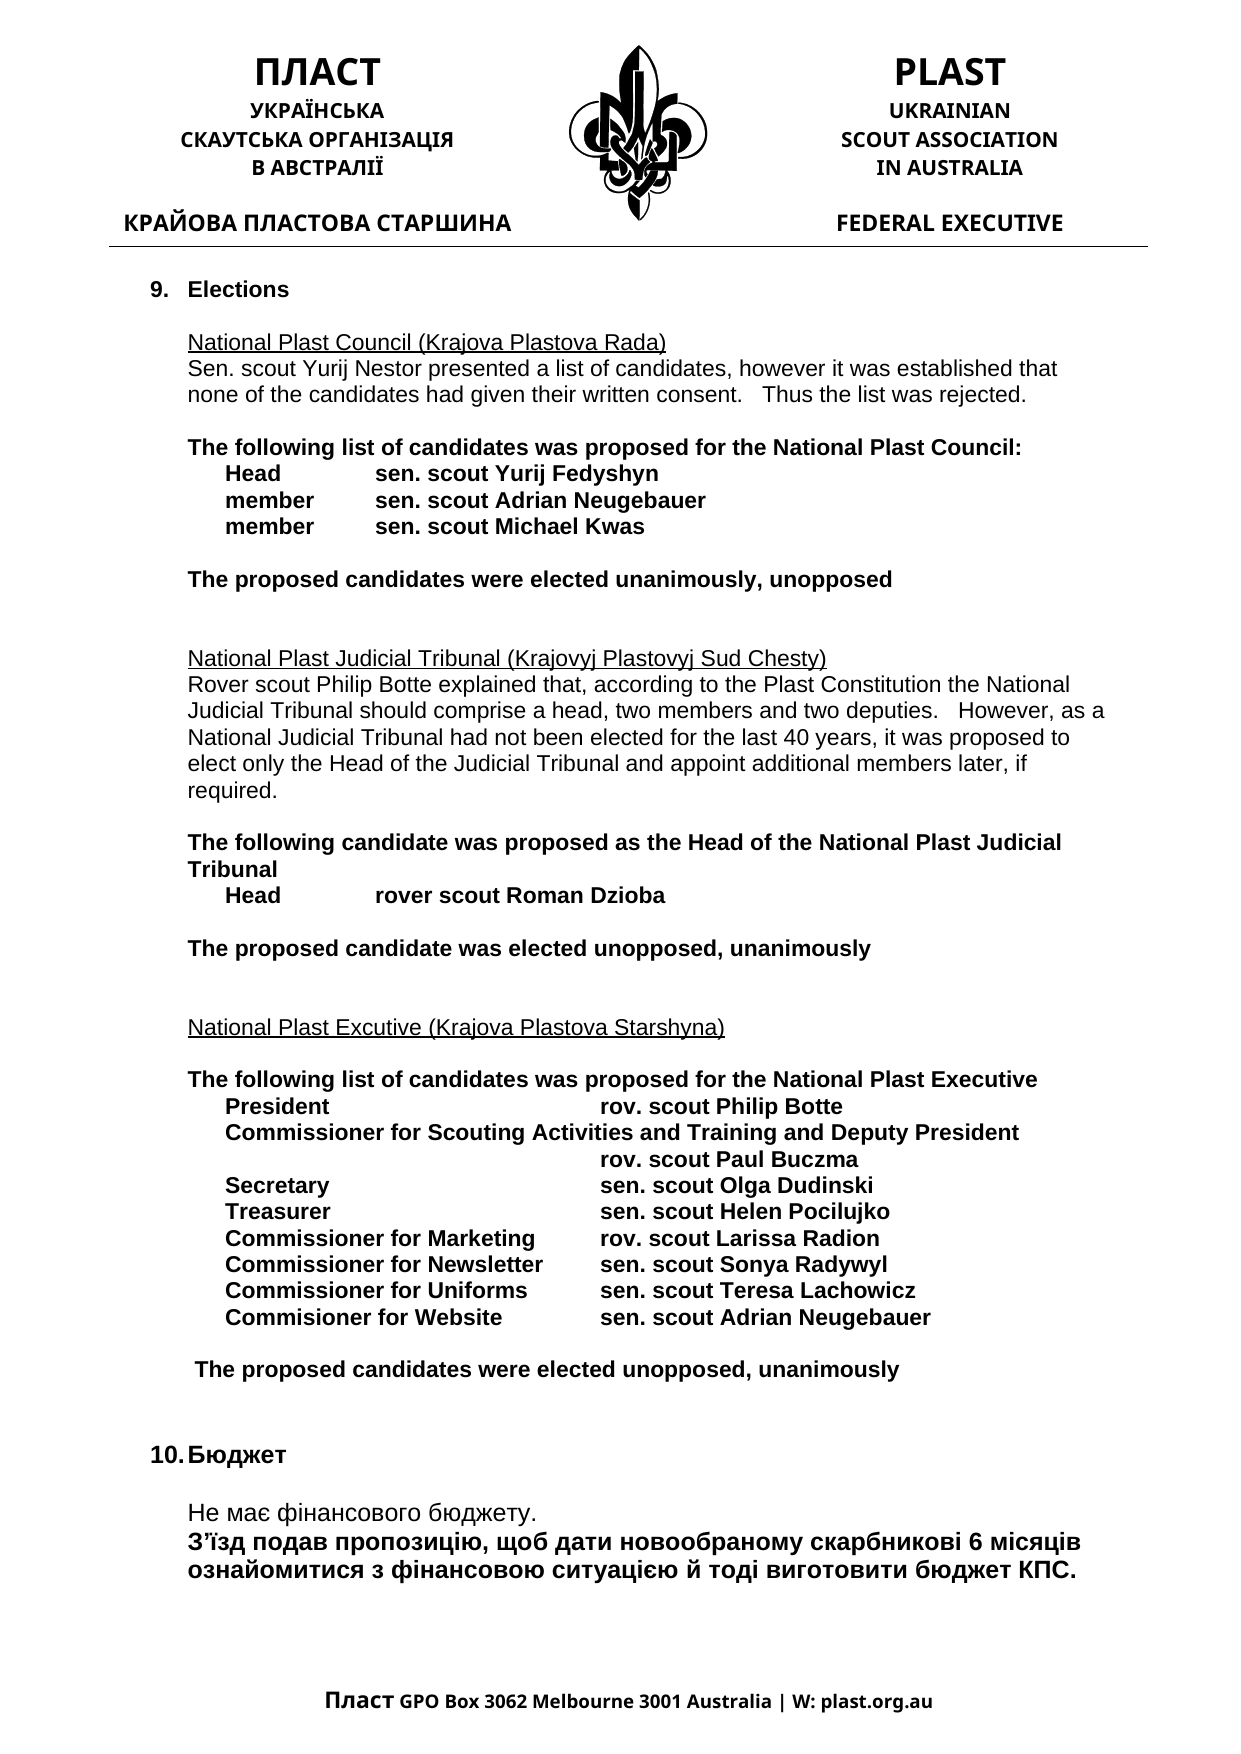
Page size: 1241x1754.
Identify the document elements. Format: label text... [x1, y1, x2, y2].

text Head sen. scout Yurij Fedyshyn [225, 460, 1107, 487]
text The proposed candidates were elected unanimously, unopposed [187, 566, 1107, 592]
text The following list of candidates was proposed for the National Plast Council: [187, 434, 1107, 460]
text The proposed candidate was elected unopposed, unanimously [187, 935, 1107, 961]
text Commissioner for Newsletter sen. scout Sonya Radywyl [225, 1251, 1107, 1277]
text The proposed candidates were elected unopposed, unanimously [150, 1356, 1107, 1383]
text Rover scout Philip Botte explained that, according to the Plast Constitution the National Judicial Tribunal should comprise a head, two members and two deputies. However, as a National Judicial Tribunal had not been elected for the last 40 years, it was proposed to elect only the Head of the Judicial Tribunal and appoint additional members later, if required. [187, 671, 1107, 803]
text Head rover scout Roman Dzioba [225, 882, 1107, 908]
list Elections [150, 276, 1107, 302]
text З’їзд подав пропозицію, щоб дати новообраному скарбникові 6 місяців ознайомитися з фінансовою ситуацією й тоді виготовити бюджет КПС. [187, 1526, 1107, 1584]
text National Plast Excutive (Krajova Plastova Starshyna) [187, 1014, 1107, 1040]
text member sen. scout Michael Kwas [225, 513, 1107, 539]
text Commissioner for Marketing rov. scout Larissa Radion [225, 1224, 1107, 1251]
text President rov. scout Philip Botte [225, 1093, 1107, 1119]
text Secretary sen. scout Olga Dudinski [225, 1172, 1107, 1198]
text Commissioner for Scouting Activities and Training and Deputy President [225, 1119, 1107, 1146]
text National Plast Council (Krajova Plastova Rada) [187, 328, 1107, 355]
text Commisioner for Website sen. scout Adrian Neugebauer [225, 1304, 1107, 1330]
text rov. scout Paul Buczma [150, 1146, 1107, 1172]
list Бюджет [150, 1440, 1107, 1469]
text National Plast Judicial Tribunal (Krajovyj Plastovyj Sud Chesty) [187, 645, 1107, 671]
text member sen. scout Adrian Neugebauer [225, 487, 1107, 513]
text Commissioner for Uniforms sen. scout Teresa Lachowicz [225, 1277, 1107, 1304]
text The following list of candidates was proposed for the National Plast Executive [187, 1066, 1107, 1093]
text Sen. scout Yurij Nestor presented a list of candidates, however it was established that none of the candidates had given their written consent. Thus the list was rejected. [187, 355, 1107, 408]
text Не має фінансового бюджету. [187, 1498, 1107, 1526]
text The following candidate was proposed as the Head of the National Plast Judicial Tribunal [187, 829, 1107, 882]
text Treasurer sen. scout Helen Pocilujko [225, 1198, 1107, 1224]
